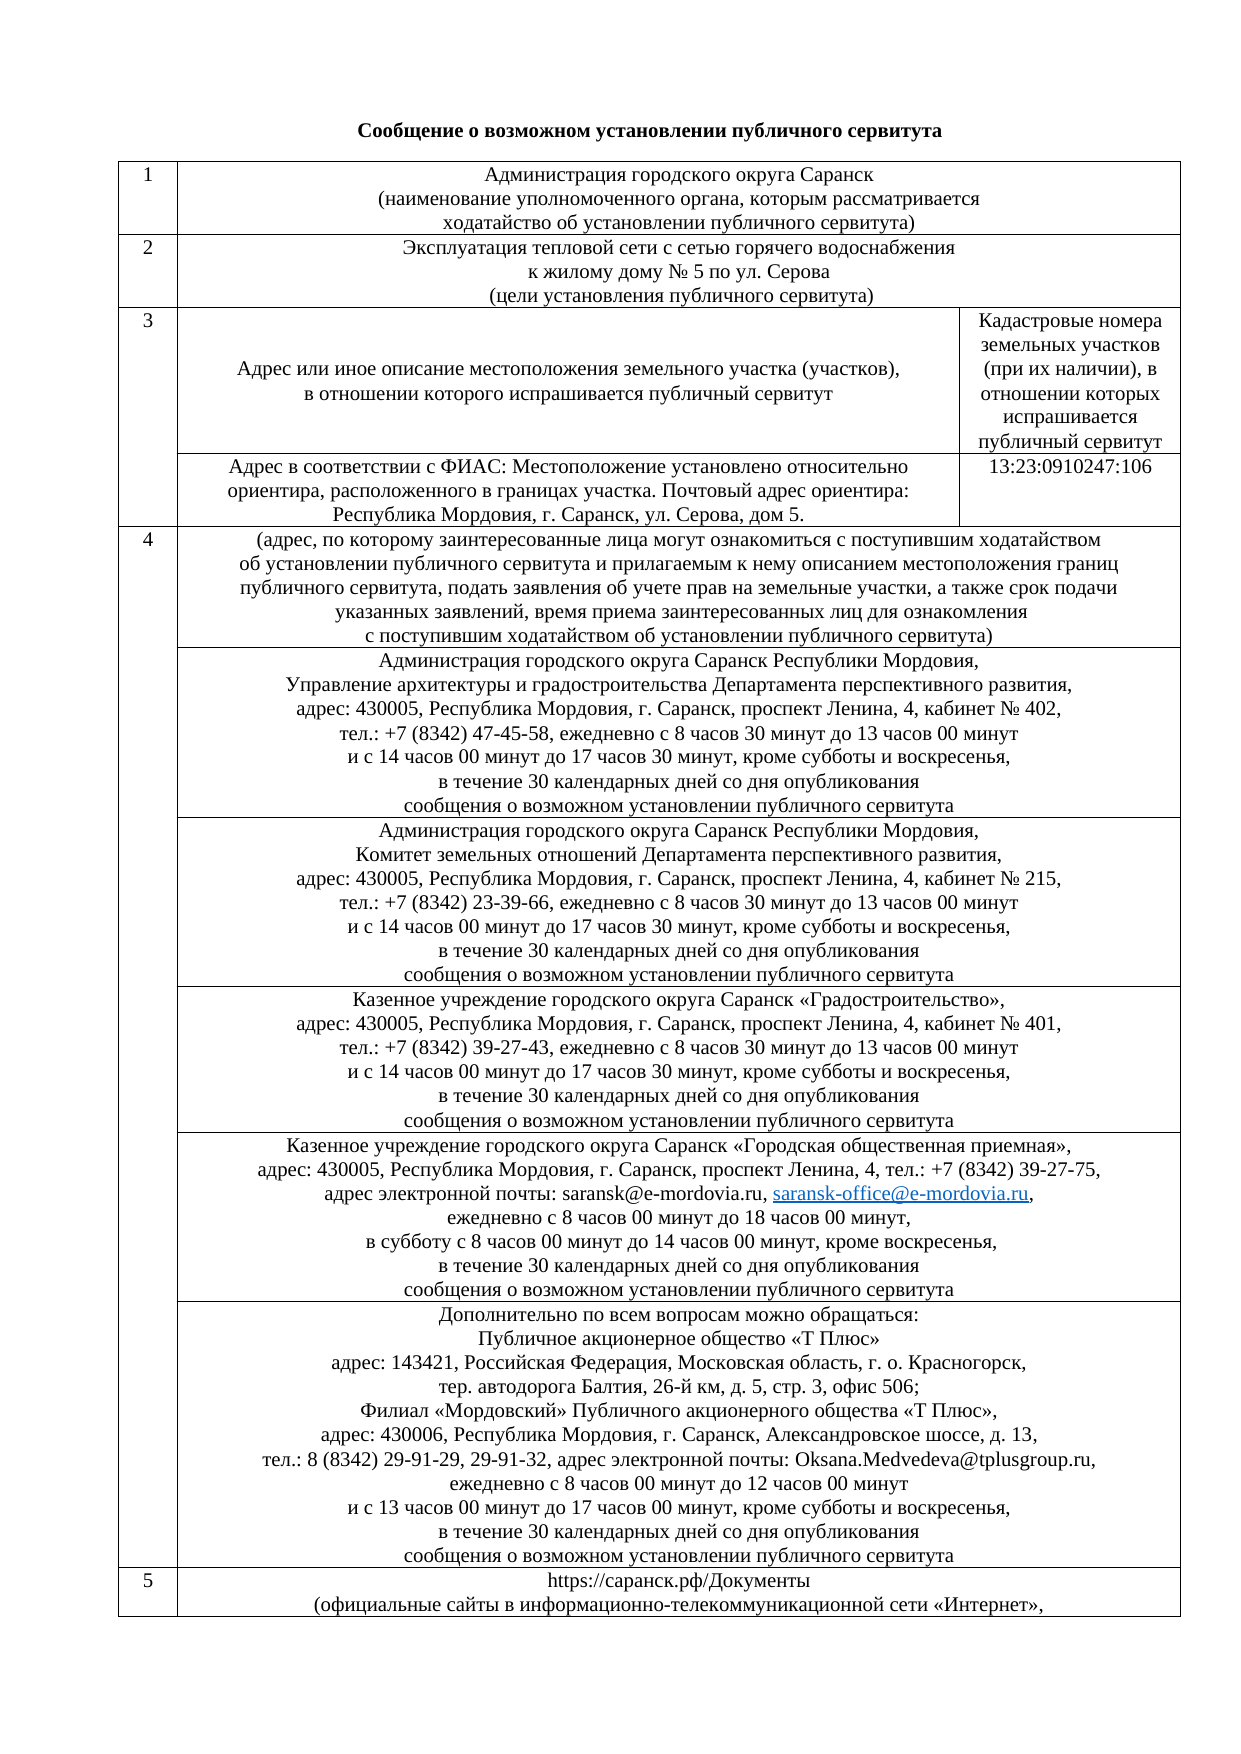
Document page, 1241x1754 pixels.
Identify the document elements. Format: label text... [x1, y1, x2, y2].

table_cell Адрес в соответствии с ФИАС: Местоположение установлено относительно ориентира, расположенного в границах участка. Почтовый адрес ориентира: Республика Мордовия, г. Саранск, ул. Серова, дом 5. [178, 454, 959, 526]
text Сообщение о возможном установлении публичного сервитута [118, 118, 1181, 142]
table_cell 13:23:0910247:106 [960, 454, 1180, 526]
table_cell Администрация городского округа Саранск Республики Мордовия, Комитет земельных отношений Департамента перспективного развития, адрес: 430005, Республика Мордовия, г. Саранск, проспект Ленина, 4, кабинет № 215, тел.: +7 (8342) 23-39-66, ежедневно с 8 часов 30 минут до 13 часов 00 минут и с 14 часов 00 минут до 17 часов 30 минут, кроме субботы и воскресенья, в течение 30 календарных дней со дня опубликования сообщения о возможном установлении публичного сервитута [178, 818, 1180, 986]
table_cell Адрес или иное описание местоположения земельного участка (участков), в отношении которого испрашивается публичный сервитут [178, 308, 959, 453]
table_cell (адрес, по которому заинтересованные лица могут ознакомиться с поступившим ходатайством об установлении публичного сервитута и прилагаемым к нему описанием местоположения границ публичного сервитута, подать заявления об учете прав на земельные участки, а также срок подачи указанных заявлений, время приема заинтересованных лиц для ознакомления с поступившим ходатайством об установлении публичного сервитута) [178, 527, 1180, 647]
table_cell Казенное учреждение городского округа Саранск «Градостроительство», адрес: 430005, Республика Мордовия, г. Саранск, проспект Ленина, 4, кабинет № 401, тел.: +7 (8342) 39-27-43, ежедневно с 8 часов 30 минут до 13 часов 00 минут и с 14 часов 00 минут до 17 часов 30 минут, кроме субботы и воскресенья, в течение 30 календарных дней со дня опубликования сообщения о возможном установлении публичного сервитута [178, 987, 1180, 1132]
table_cell 4 [119, 527, 177, 1567]
table_cell Администрация городского округа Саранск Республики Мордовия, Управление архитектуры и градостроительства Департамента перспективного развития, адрес: 430005, Республика Мордовия, г. Саранск, проспект Ленина, 4, кабинет № 402, тел.: +7 (8342) 47-45-58, ежедневно с 8 часов 30 минут до 13 часов 00 минут и с 14 часов 00 минут до 17 часов 30 минут, кроме субботы и воскресенья, в течение 30 календарных дней со дня опубликования сообщения о возможном установлении публичного сервитута [178, 648, 1180, 817]
table_header Администрация городского округа Саранск (наименование уполномоченного органа, которым рассматривается ходатайство об установлении публичного сервитута) [178, 162, 1180, 234]
table_cell 2 [119, 235, 177, 307]
table_cell Эксплуатация тепловой сети с сетью горячего водоснабжения к жилому дому № 5 по ул. Серова (цели установления публичного сервитута) [178, 235, 1180, 307]
table_cell Казенное учреждение городского округа Саранск «Городская общественная приемная», адрес: 430005, Республика Мордовия, г. Саранск, проспект Ленина, 4, тел.: +7 (8342) 39-27-75, адрес электронной почты: saransk@e-mordovia.ru, saransk-office@e-mordovia.ru, ежедневно с 8 часов 00 минут до 18 часов 00 минут, в субботу с 8 часов 00 минут до 14 часов 00 минут, кроме воскресенья, в течение 30 календарных дней со дня опубликования сообщения о возможном установлении публичного сервитута [178, 1133, 1180, 1301]
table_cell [178, 1568, 1180, 1616]
table_header 1 [119, 162, 177, 234]
table_cell Дополнительно по всем вопросам можно обращаться: Публичное акционерное общество «Т Плюс» адрес: 143421, Российская Федерация, Московская область, г. о. Красногорск, тер. автодорога Балтия, 26-й км, д. 5, стр. 3, офис 506; Филиал «Мордовский» Публичного акционерного общества «Т Плюс», адрес: 430006, Республика Мордовия, г. Саранск, Александровское шоссе, д. 13, тел.: 8 (8342) 29-91-29, 29-91-32, адрес электронной почты: Oksana.Medvedeva@tplusgroup.ru, ежедневно с 8 часов 00 минут до 12 часов 00 минут и с 13 часов 00 минут до 17 часов 00 минут, кроме субботы и воскресенья, в течение 30 календарных дней со дня опубликования сообщения о возможном установлении публичного сервитута [178, 1302, 1180, 1567]
table_cell Кадастровые номера земельных участков (при их наличии), в отношении которых испрашивается публичный сервитут [960, 308, 1180, 453]
table_cell 3 [119, 308, 177, 526]
table_cell 5 [119, 1568, 177, 1616]
